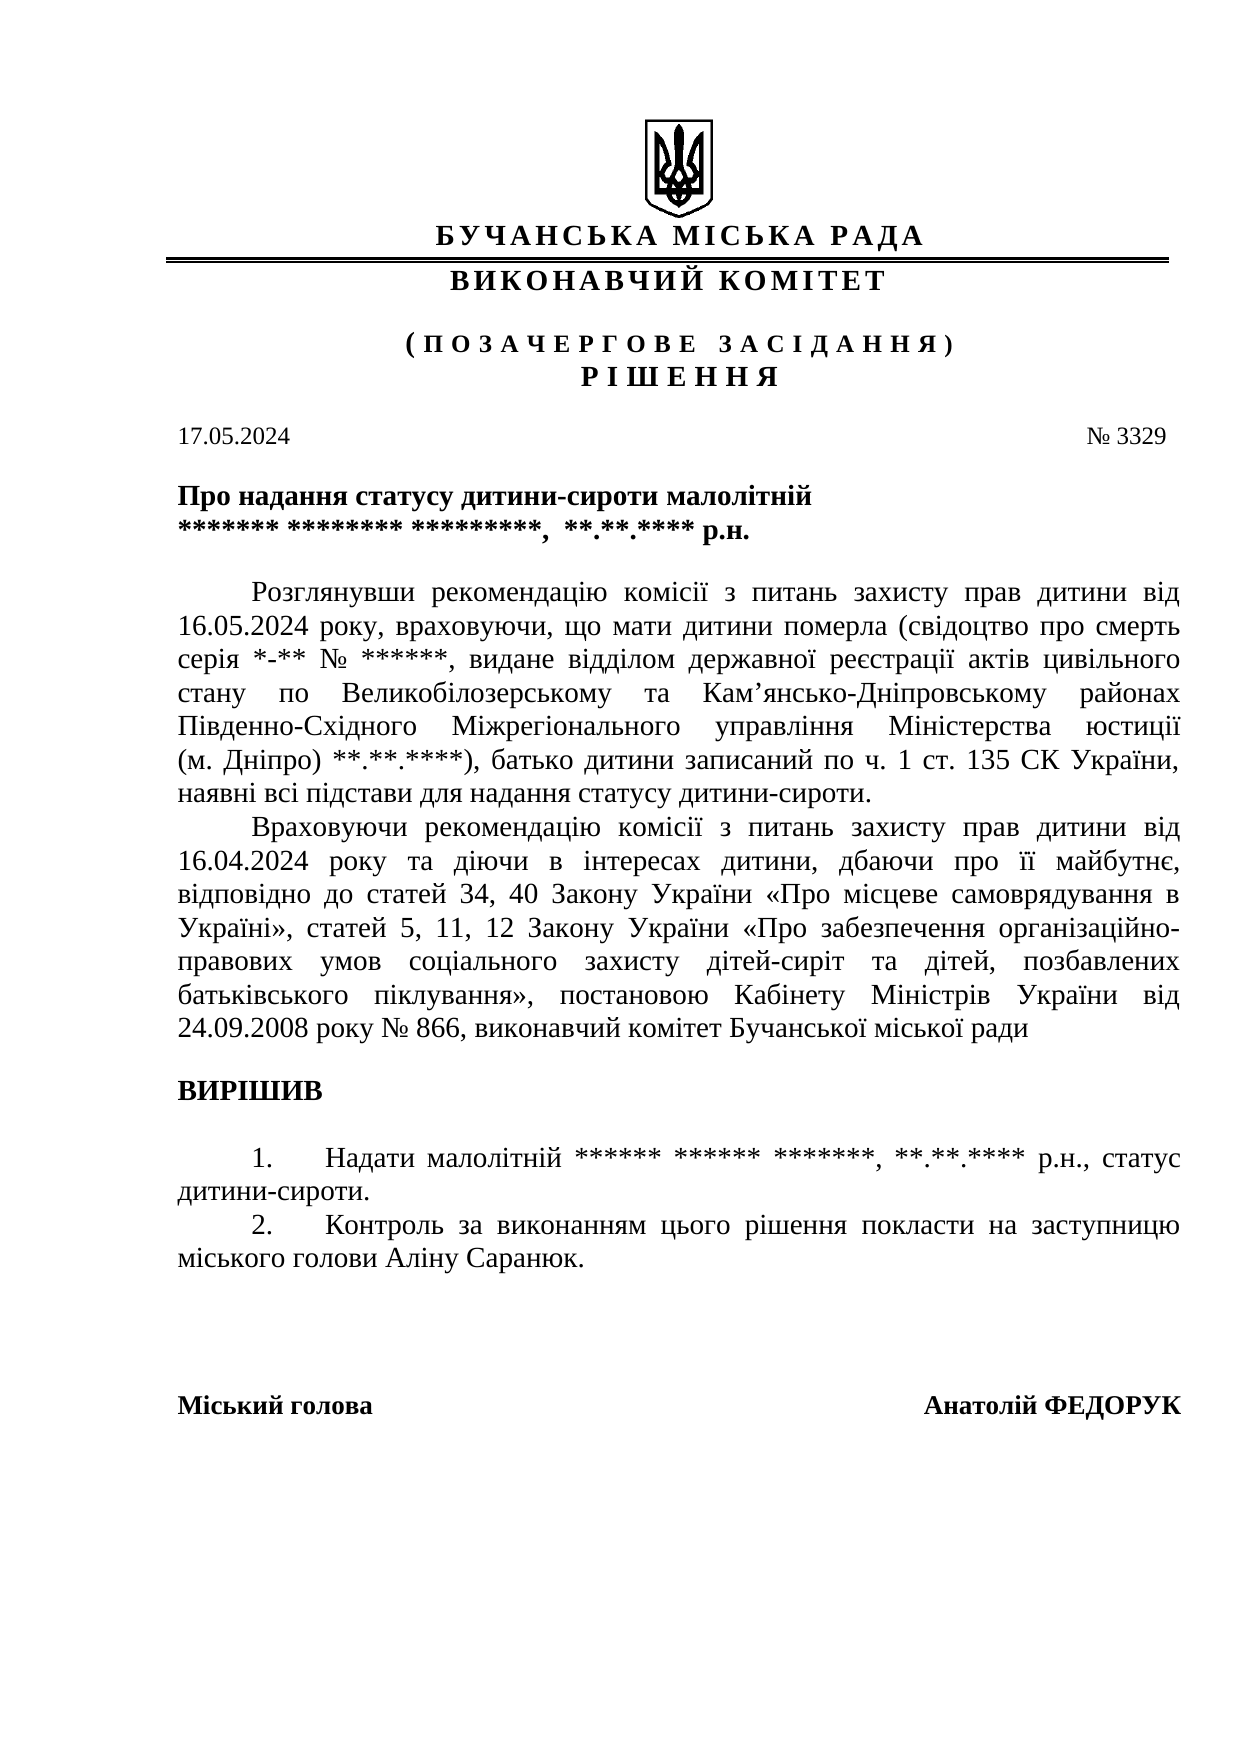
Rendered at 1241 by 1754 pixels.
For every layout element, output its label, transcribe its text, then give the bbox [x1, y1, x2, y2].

text ВИРІШИВ [177, 1073, 1181, 1106]
text Розглянувши рекомендацію комісії з питань захисту прав дитини від 16.05.2024 року, враховуючи, що мати дитини померла (свідоцтво про смерть серія *-** № ******, видане відділом державної реєстрації актів цивільного стану по Великобілозерському та Кам’янсько-Дніпровському районах Південно-Східного Міжрегіонального управління Міністерства юстиції (м. Дніпро) **.**.****), батько дитини записаний по ч. 1 ст. 135 СК України, наявні всі підстави для надання статусу дитини-сироти. [177, 574, 1181, 809]
list Надати малолітній ****** ****** *******, **.**.**** р.н., статус дитини-сироти. [177, 1140, 1181, 1207]
text Про надання статусу дитини-сироти малолітній ******* ******** *********, **.**.**** р.н. [177, 478, 915, 546]
list Контроль за виконанням цього рішення покласти на заступницю міського голови Аліну Саранюк. [177, 1207, 1181, 1274]
text (ПОЗАЧЕРГОВЕ ЗАСІДАННЯ) [177, 325, 1181, 359]
text Враховуючи рекомендацію комісії з питань захисту прав дитини від 16.04.2024 року та діючи в інтересах дитини, дбаючи про її майбутнє, відповідно до статей 34, 40 Закону України «Про місцеве самоврядування в Україні», статей 5, 11, 12 Закону України «Про забезпечення організаційно-правових умов соціального захисту дітей-сиріт та дітей, позбавлених батьківського піклування», постановою Кабінету Міністрів України від 24.09.2008 року № 866, виконавчий комітет Бучанської міської ради [177, 809, 1181, 1044]
table_header Міський голова [166, 1389, 679, 1420]
table_header ВИКОНАВЧИЙ КОМІТЕТ [166, 263, 1169, 325]
table_header № 3329 [679, 421, 1192, 450]
text БУЧАНСЬКА МІСЬКА РАДА [177, 218, 1181, 252]
table_header 17.05.2024 [166, 421, 679, 450]
table_header Анатолій ФЕДОРУК [679, 1389, 1192, 1420]
picture [643, 118, 715, 219]
text РІШЕННЯ [177, 359, 1181, 392]
